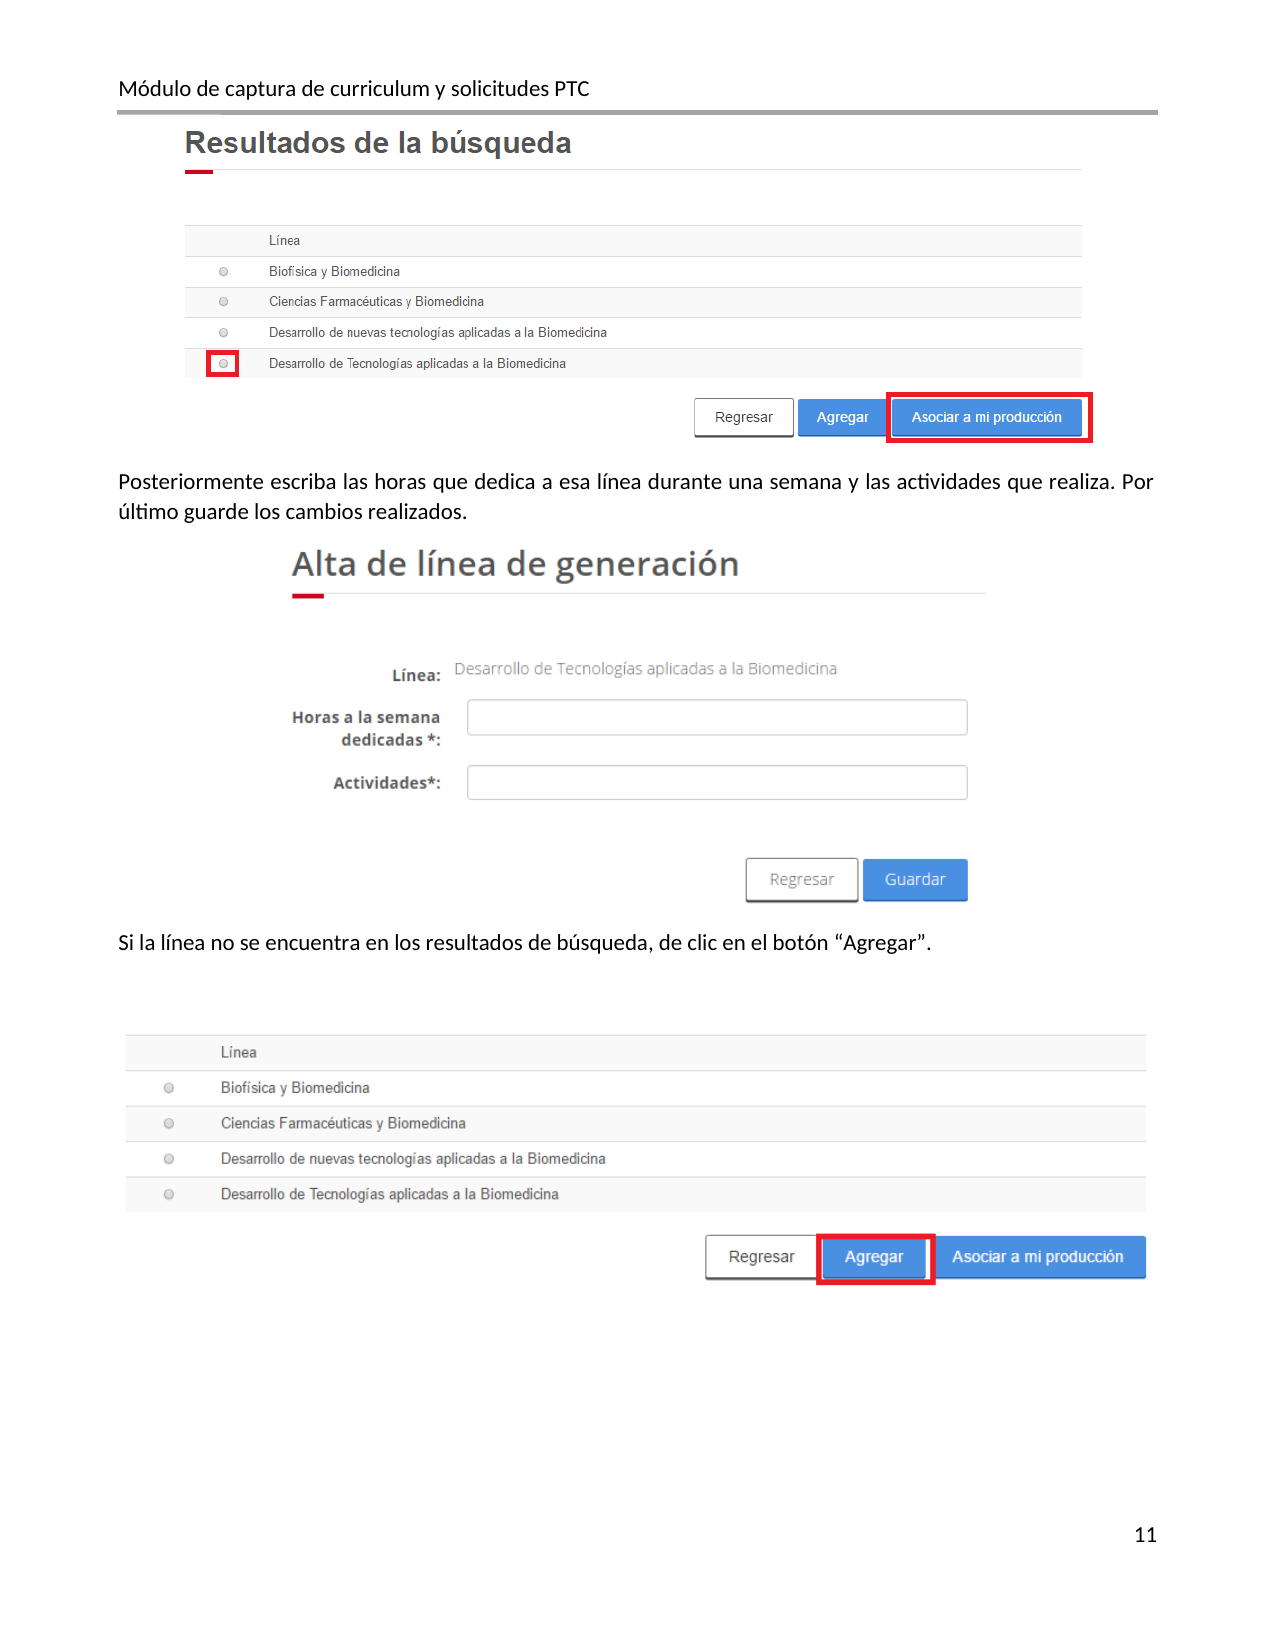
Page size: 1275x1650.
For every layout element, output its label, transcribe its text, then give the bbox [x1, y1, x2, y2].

picture [178, 130, 1097, 449]
picture [118, 1022, 1154, 1292]
text Posteriormente escriba las horas que dedica a esa línea durante una semana y las actividades que realiza. Por último guarde los cambios realizados. [118, 467, 1157, 525]
picture [289, 544, 986, 910]
text Si la línea no se encuentra en los resultados de búsqueda, de clic en el botón “Agregar”. [118, 928, 1157, 956]
